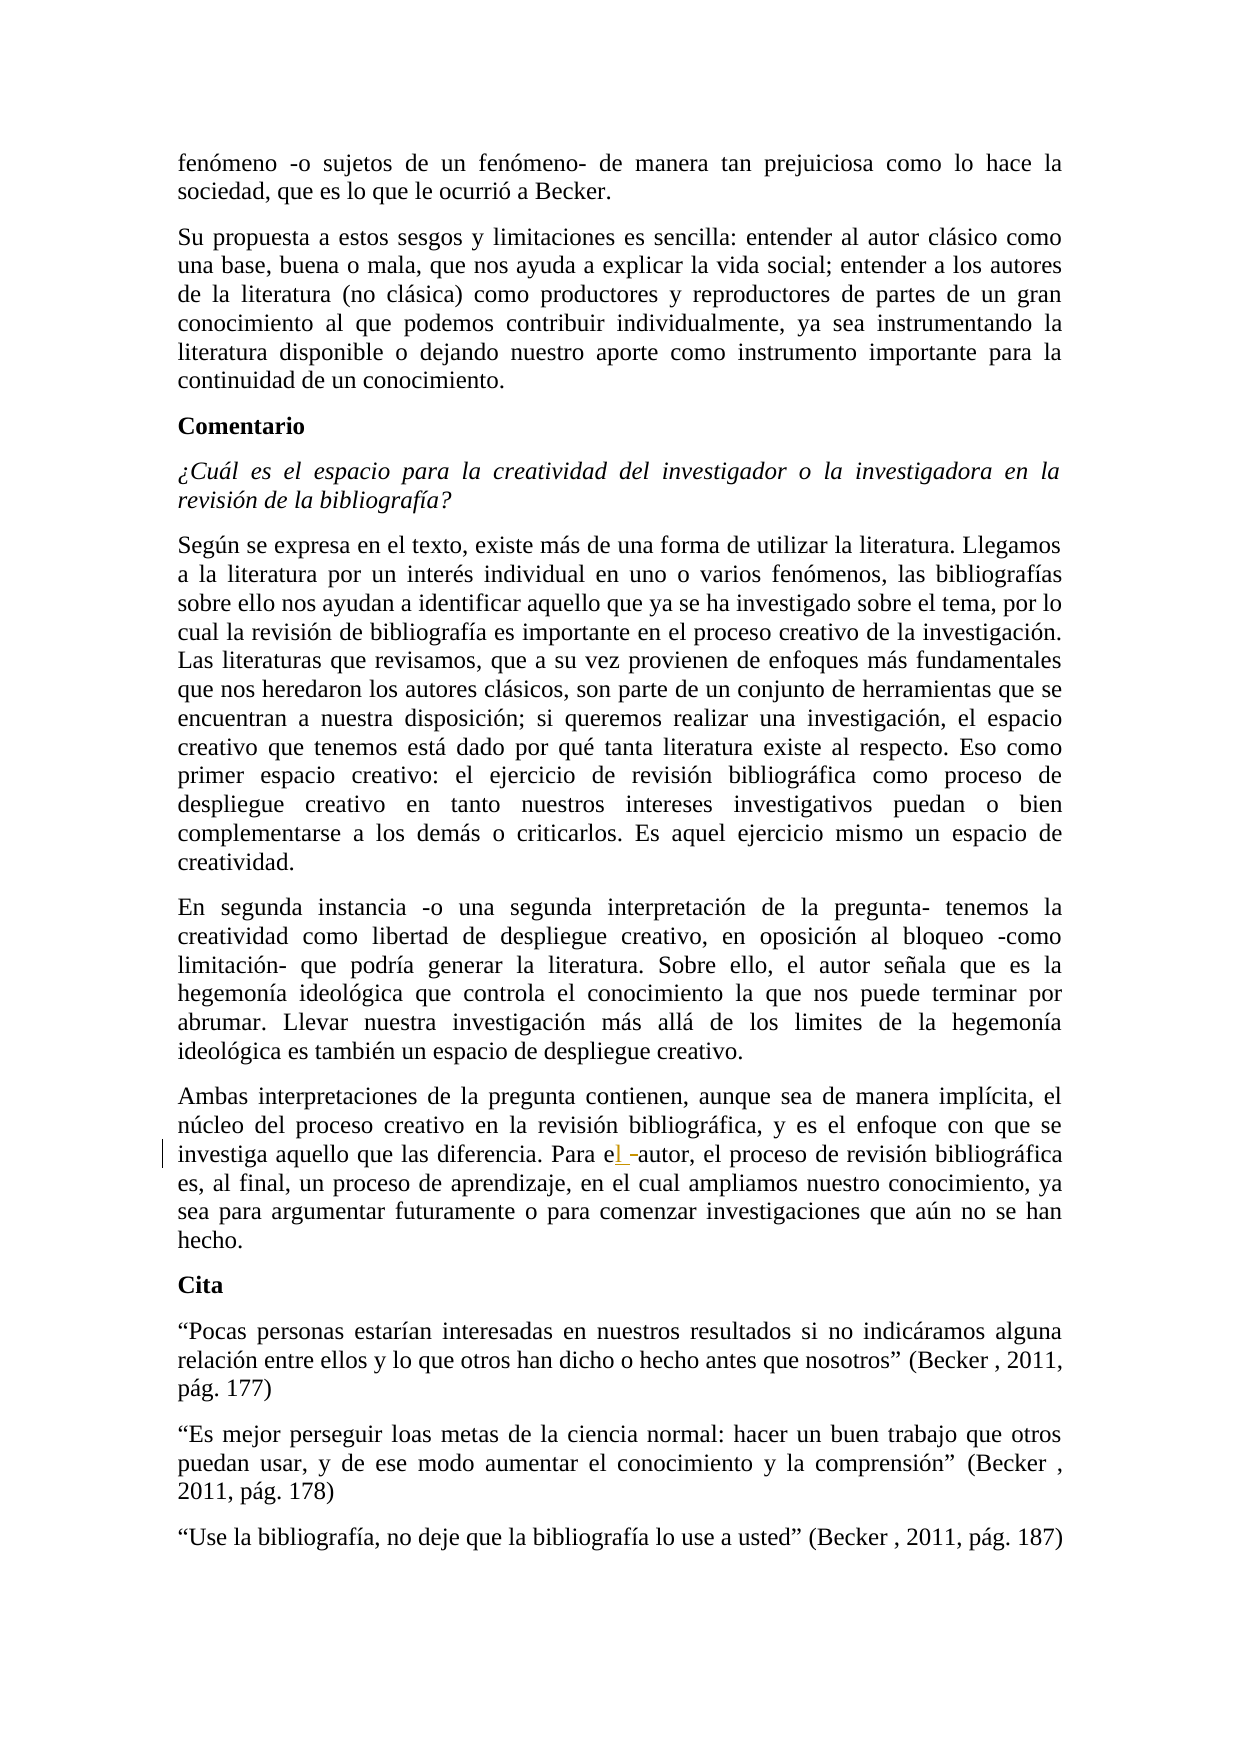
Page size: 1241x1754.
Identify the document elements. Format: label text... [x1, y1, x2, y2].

text Cita [177, 1271, 1063, 1299]
text Comentario [177, 411, 1063, 440]
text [177, 148, 1063, 205]
text “Es mejor perseguir loas metas de la ciencia normal: hacer un buen trabajo que otros puedan usar, y de ese modo aumentar el conocimiento y la comprensión” [177, 1419, 1063, 1505]
text En segunda instancia -o una segunda interpretación de la pregunta- tenemos la creatividad como libertad de despliegue creativo, en oposición al bloqueo -como limitación- que podría generar la literatura. Sobre ello, el autor señala que es la hegemonía ideológica que controla el conocimiento la que nos puede terminar por abrumar. Llevar nuestra investigación más allá de los limites de la hegemonía ideológica es también un espacio de despliegue creativo. [177, 892, 1063, 1065]
text “Use la bibliografía, no deje que la bibliografía lo use a usted” [177, 1522, 1063, 1551]
text Ambas interpretaciones de la pregunta contienen, aunque sea de manera implícita, el núcleo del proceso creativo en la revisión bibliográfica, y es el enfoque con que se investiga aquello que las diferencia. Para eautor, el proceso de revisión bibliográfica es, al final, un proceso de aprendizaje, en el cual ampliamos nuestro conocimiento, ya sea para argumentar futuramente o para comenzar investigaciones que aún no se han hecho. [177, 1081, 1063, 1254]
text Según se expresa en el texto, existe más de una forma de utilizar la literatura. Llegamos a la literatura por un interés individual en uno o varios fenómenos, las bibliografías sobre ello nos ayudan a identificar aquello que ya se ha investigado sobre el tema, por lo cual la revisión de bibliografía es importante en el proceso creativo de la investigación. Las literaturas que revisamos, que a su vez provienen de enfoques más fundamentales que nos heredaron los autores clásicos, son parte de un conjunto de herramientas que se encuentran a nuestra disposición; si queremos realizar una investigación, el espacio creativo que tenemos está dado por qué tanta literatura existe al respecto. Eso como primer espacio creativo: el ejercicio de revisión bibliográfica como proceso de despliegue creativo en tanto nuestros intereses investigativos puedan o bien complementarse a los demás o criticarlos. Es aquel ejercicio mismo un espacio de creatividad. [177, 531, 1063, 876]
text “Pocas personas estarían interesadas en nuestros resultados si no indicáramos alguna relación entre ellos y lo que otros han dicho o hecho antes que nosotros” [177, 1316, 1063, 1402]
text ¿Cuál es el espacio para la creatividad del investigador o la investigadora en la revisión de la bibliografía? [177, 456, 1063, 514]
text Su propuesta a estos sesgos y limitaciones es sencilla: entender al autor clásico como una base, buena o mala, que nos ayuda a explicar la vida social; entender a los autores de la literatura (no clásica) como productores y reproductores de partes de un gran conocimiento al que podemos contribuir individualmente, ya sea instrumentando la literatura disponible o dejando nuestro aporte como instrumento importante para la continuidad de un conocimiento. [177, 222, 1063, 394]
